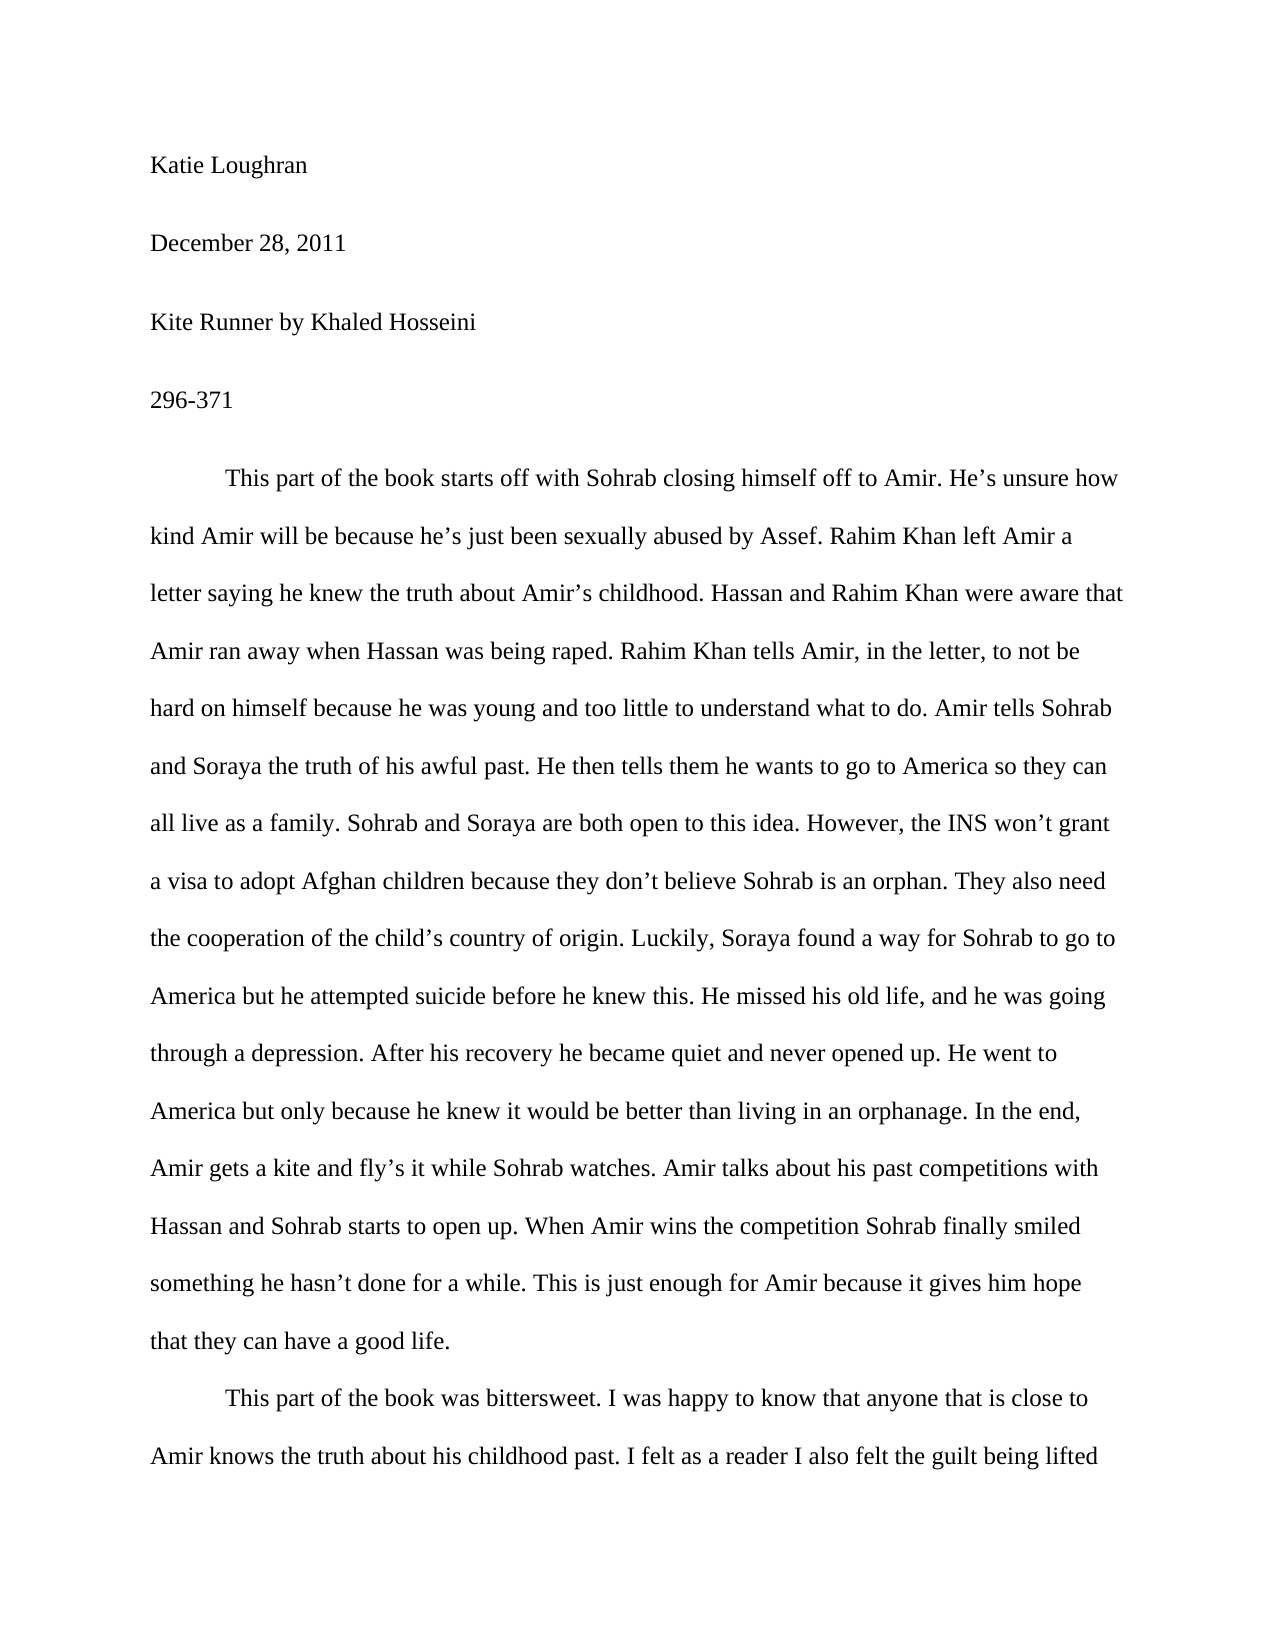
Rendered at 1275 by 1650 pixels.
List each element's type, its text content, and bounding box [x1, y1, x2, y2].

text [150, 463, 1125, 1469]
text Katie Loughran [150, 150, 1125, 179]
text 296-371 [150, 385, 1125, 414]
text Kite Runner by Khaled Hosseini [150, 307, 1125, 335]
text December 28, 2011 [150, 228, 1125, 257]
